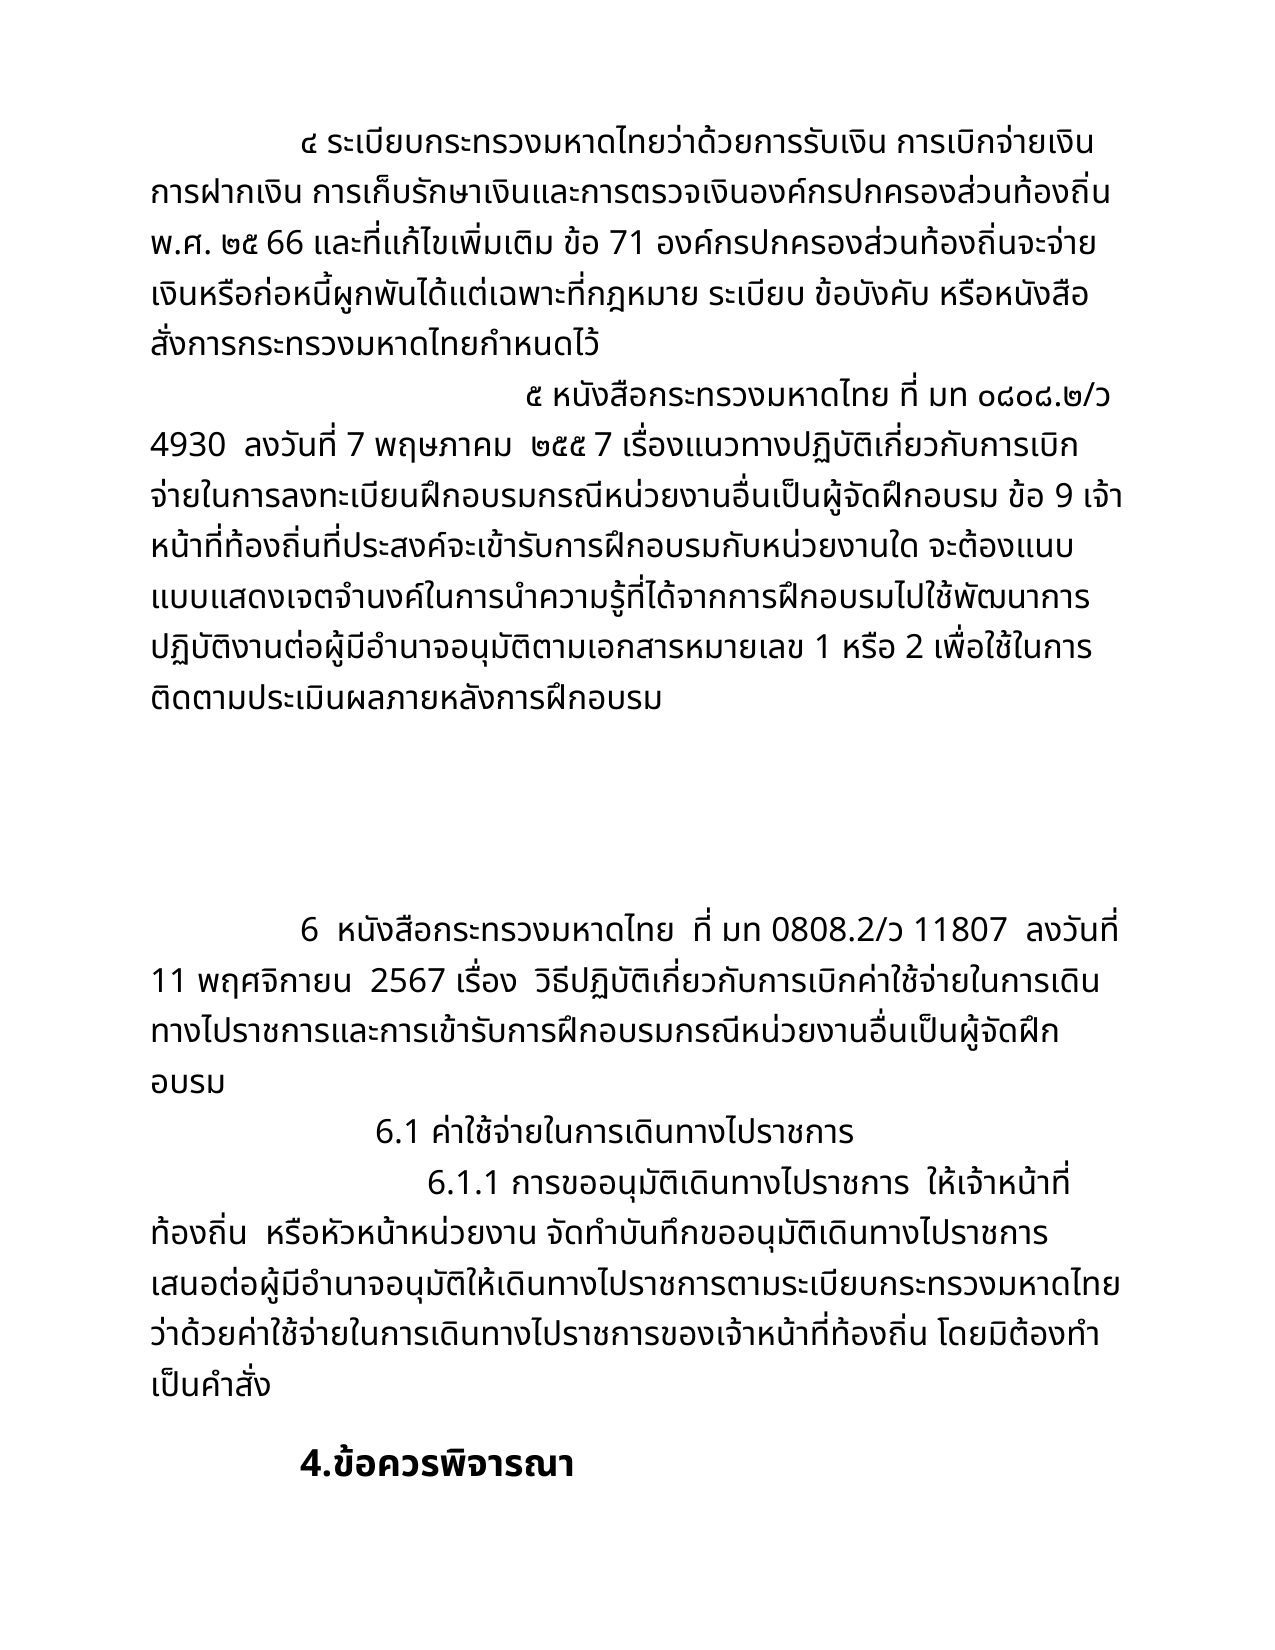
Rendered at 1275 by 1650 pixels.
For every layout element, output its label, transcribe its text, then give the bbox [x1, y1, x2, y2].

text 6.1 ค่าใช้จ่ายในการเดินทางไปราชการ [150, 1108, 1125, 1159]
text 6.1.1 การขออนุมัติเดินทางไปราชการ ให้เจ้าหน้าที่ท้องถิ่น หรือหัวหน้าหน่วยงาน จัดทำบันทึกขออนุมัติเดินทางไปราชการ เสนอต่อผู้มีอำนาจอนุมัติให้เดินทางไปราชการตามระเบียบกระทรวงมหาดไทยว่าด้วยค่าใช้จ่ายในการเดินทางไปราชการของเจ้าหน้าที่ท้องถิ่น โดยมิต้องทำเป็นคำสั่ง [150, 1159, 1125, 1411]
text ๔ ระเบียบกระทรวงมหาดไทยว่าด้วยการรับเงิน การเบิกจ่ายเงิน การฝากเงิน การเก็บรักษาเงินและการตรวจเงินองค์กรปกครองส่วนท้องถิ่น พ.ศ. ๒๕66 และที่แก้ไขเพิ่มเติม ข้อ 71 องค์กรปกครองส่วนท้องถิ่นจะจ่ายเงินหรือก่อหนี้ผูกพันได้แต่เฉพาะที่กฎหมาย ระเบียบ ข้อบังคับ หรือหนังสือสั่งการกระทรวงมหาดไทยกำหนดไว้ ๕ หนังสือกระทรวงมหาดไทย ที่ มท ๐๘๐๘.๒/ว 4930 ลงวันที่ 7 พฤษภาคม ๒๕๕7 เรื่องแนวทางปฏิบัติเกี่ยวกับการเบิกจ่ายในการลงทะเบียนฝึกอบรมกรณีหน่วยงานอื่นเป็นผู้จัดฝึกอบรม ข้อ 9 เจ้าหน้าที่ท้องถิ่นที่ประสงค์จะเข้ารับการฝึกอบรมกับหน่วยงานใด จะต้องแนบแบบแสดงเจตจำนงค์ในการนำความรู้ที่ได้จากการฝึกอบรมไปใช้พัฒนาการปฏิบัติงานต่อผู้มีอำนาจอนุมัติตามเอกสารหมายเลข 1 หรือ 2 เพื่อใช้ในการติดตามประเมินผลภายหลังการฝึกอบรม [150, 118, 1125, 724]
text 4.ข้อควรพิจารณา [225, 1436, 1125, 1493]
text 6 หนังสือกระทรวงมหาดไทย ที่ มท 0808.2/ว 11807 ลงวันที่ 11 พฤศจิกายน 2567 เรื่อง วิธีปฏิบัติเกี่ยวกับการเบิกค่าใช้จ่ายในการเดินทางไปราชการและการเข้ารับการฝึกอบรมกรณีหน่วยงานอื่นเป็นผู้จัดฝึกอบรม [150, 906, 1125, 1108]
